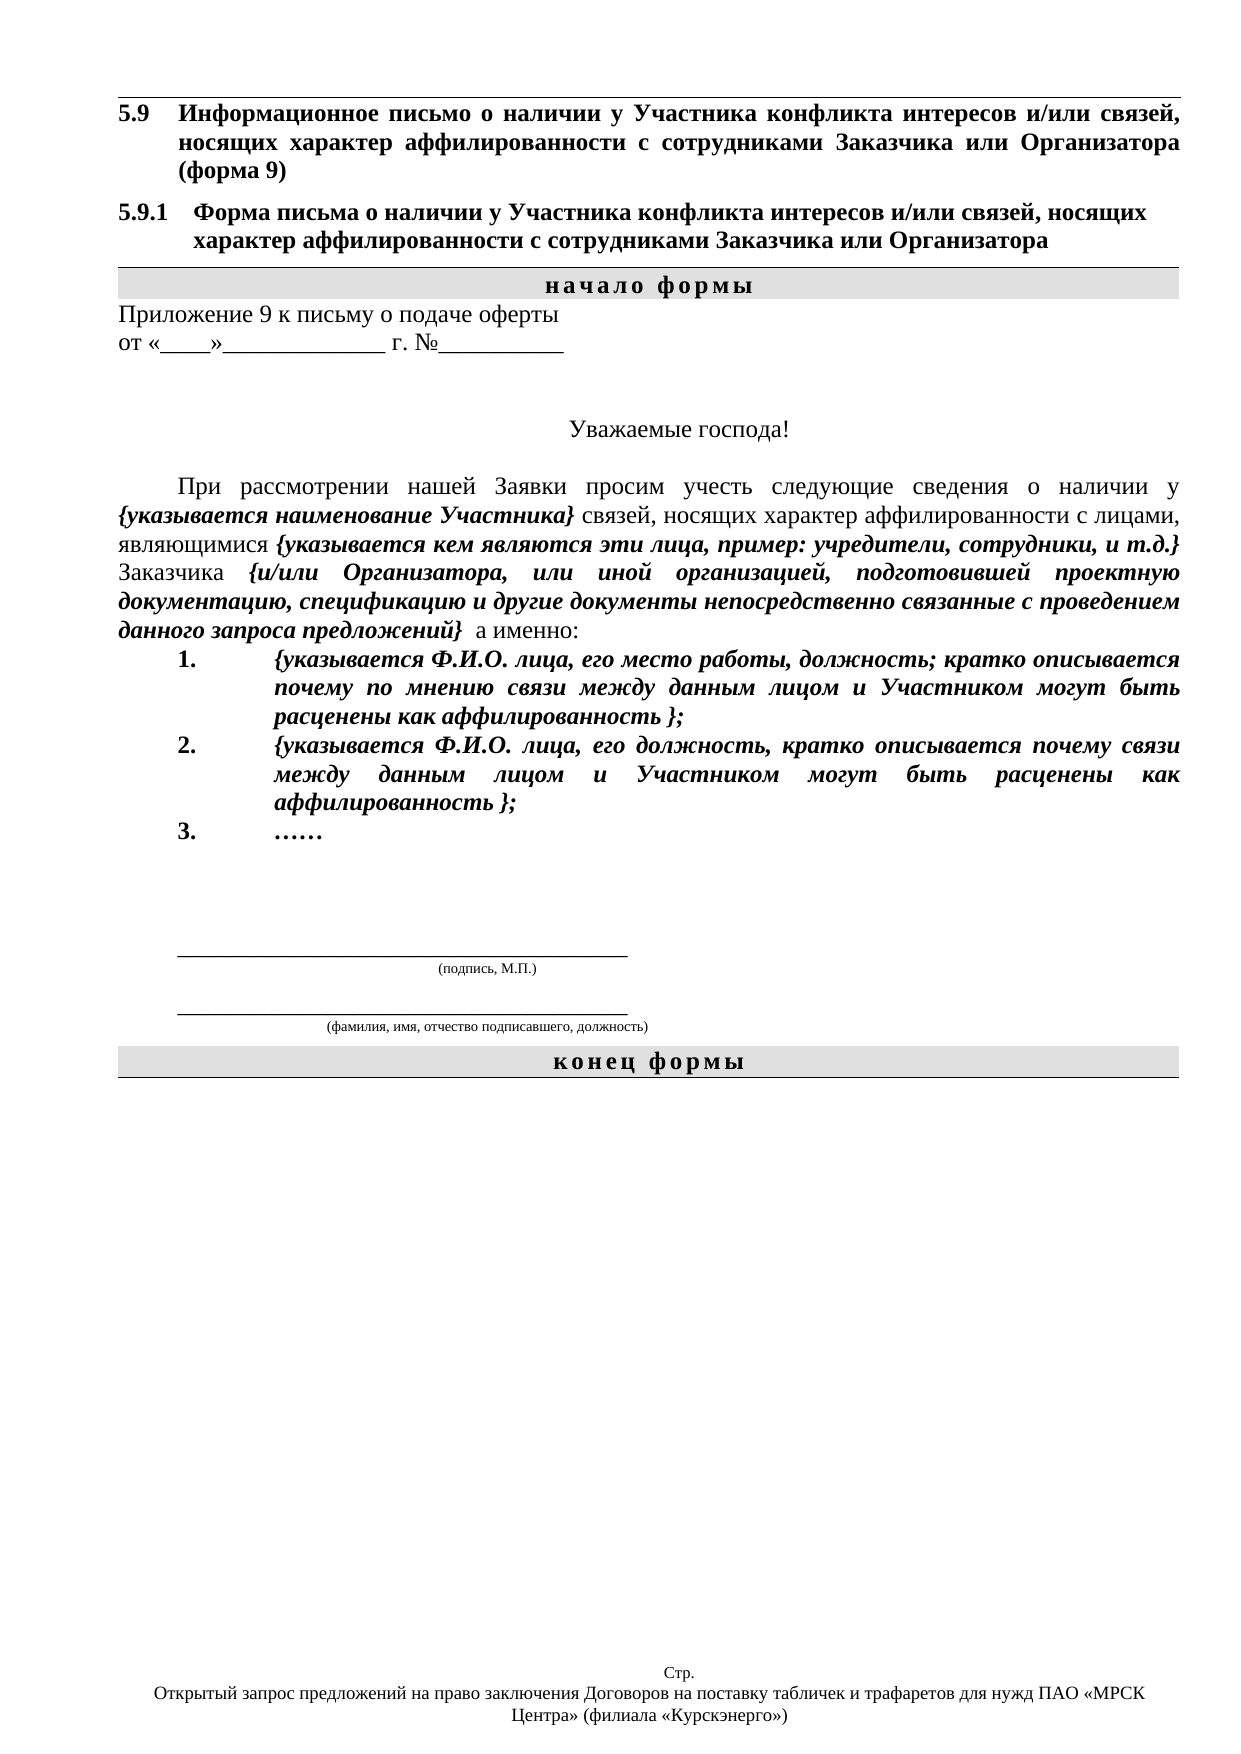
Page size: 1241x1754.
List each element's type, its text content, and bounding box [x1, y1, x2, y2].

subtitle Форма письма о наличии у Участника конфликта интересов и/или связей, носящих характер аффилированности с сотрудниками Заказчика или Организатора [118, 197, 1181, 254]
text ____________________________________ [118, 931, 1181, 960]
subtitle Информационное письмо о наличии у Участника конфликта интересов и/или связей, носящих характер аффилированности с сотрудниками Заказчика или Организатора (форма 9) [118, 98, 1181, 184]
text конец формы [118, 1046, 1179, 1077]
list …… [177, 816, 1181, 845]
list {указывается Ф.И.О. лица, его место работы, должность; кратко описывается почему по мнению связи между данным лицом и Участником могут быть расценены как аффилированность }; [177, 644, 1181, 730]
text Уважаемые господа! [118, 414, 1181, 442]
text При рассмотрении нашей Заявки просим учесть следующие сведения о наличии у {указывается наименование Участника} связей, носящих характер аффилированности с лицами, являющимися {указывается кем являются эти лица, пример: учредители, сотрудники, и т.д.} Заказчика {и/или Организатора, или иной организацией, подготовившей проектную документацию, спецификацию и другие документы непосредственно связанные с проведением данного запроса предложений} а именно: [118, 471, 1181, 644]
text начало формы [118, 268, 1179, 299]
text ____________________________________ [118, 989, 1181, 1017]
text Приложение 9 к письму о подаче оферты от «____»_____________ г. №__________ [118, 299, 1181, 356]
text (фамилия, имя, отчество подписавшего, должность) [118, 1017, 797, 1046]
list {указывается Ф.И.О. лица, его должность, кратко описывается почему связи между данным лицом и Участником могут быть расценены как аффилированность }; [177, 730, 1181, 816]
text (подпись, М.П.) [118, 960, 797, 989]
